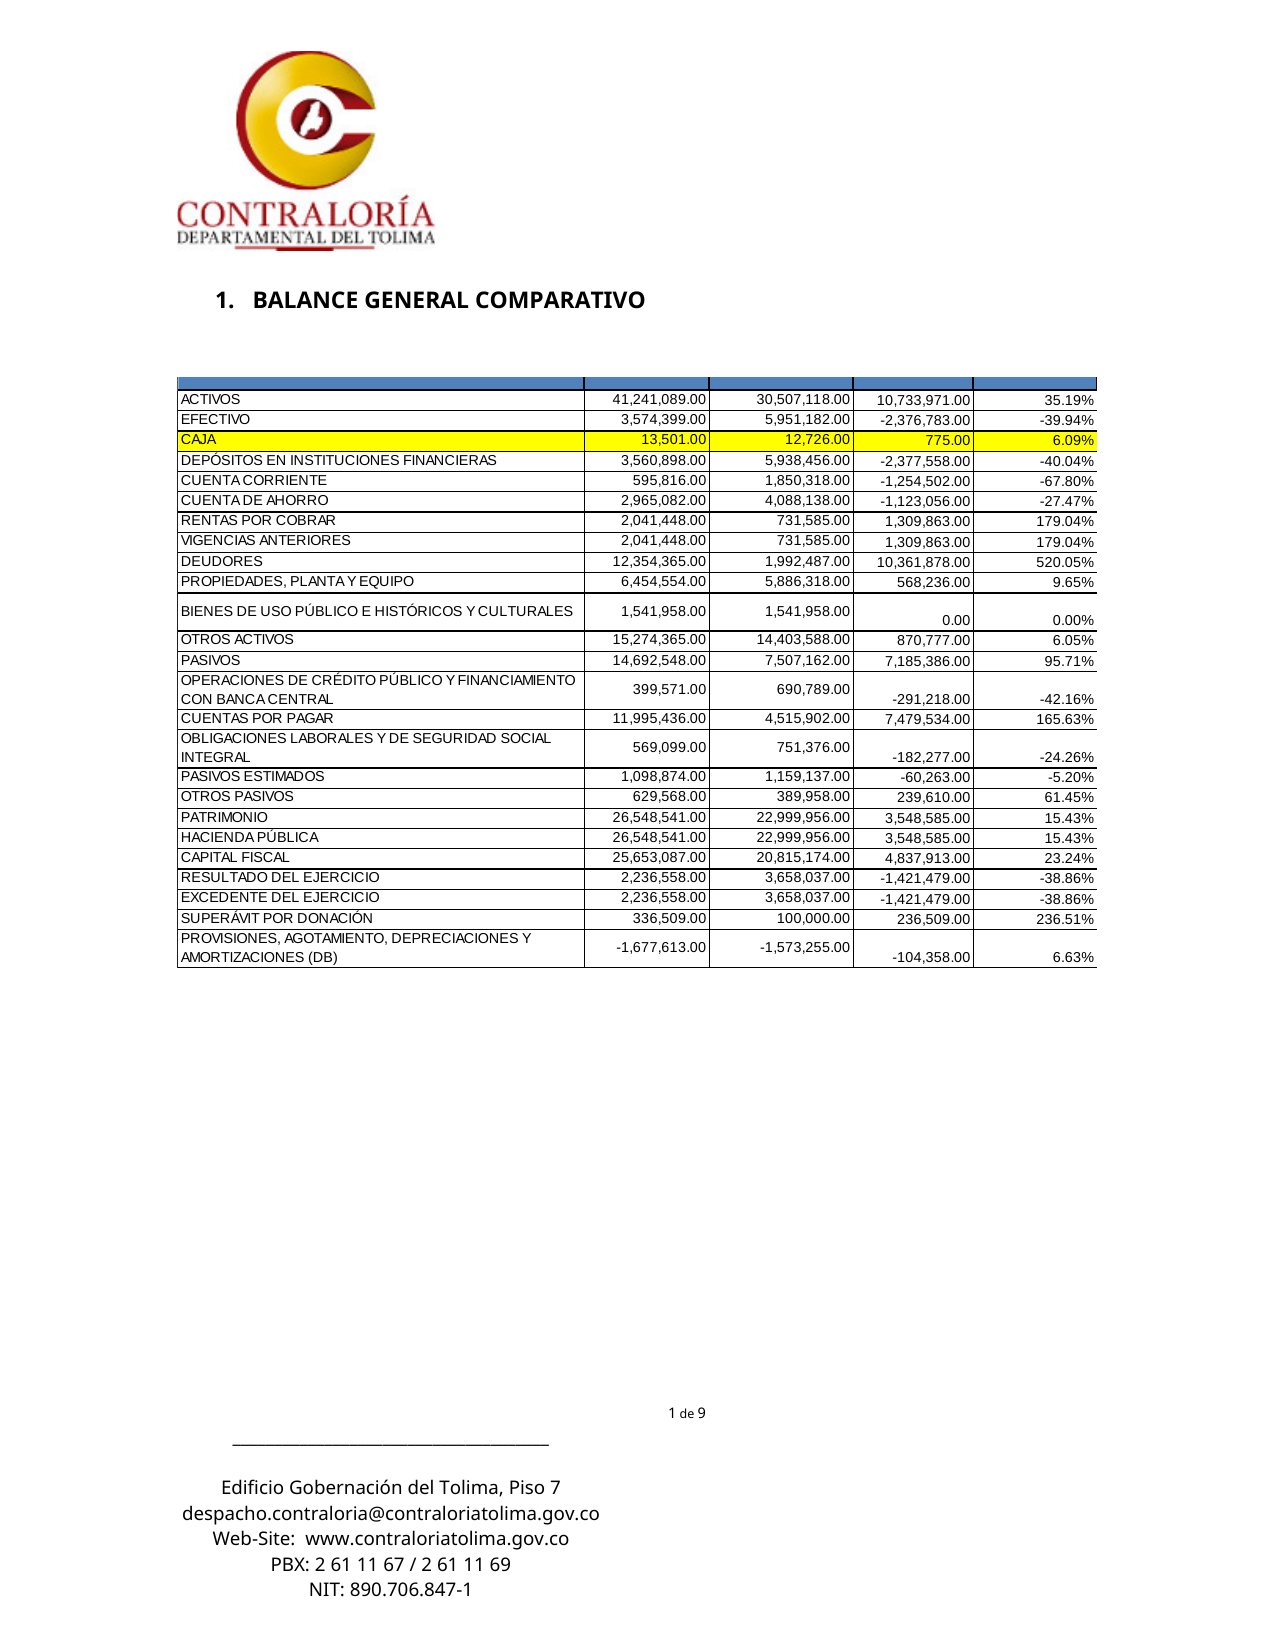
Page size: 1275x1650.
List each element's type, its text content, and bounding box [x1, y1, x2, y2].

picture [177, 51, 435, 251]
list BALANCE GENERAL COMPARATIVO [215, 285, 1098, 314]
